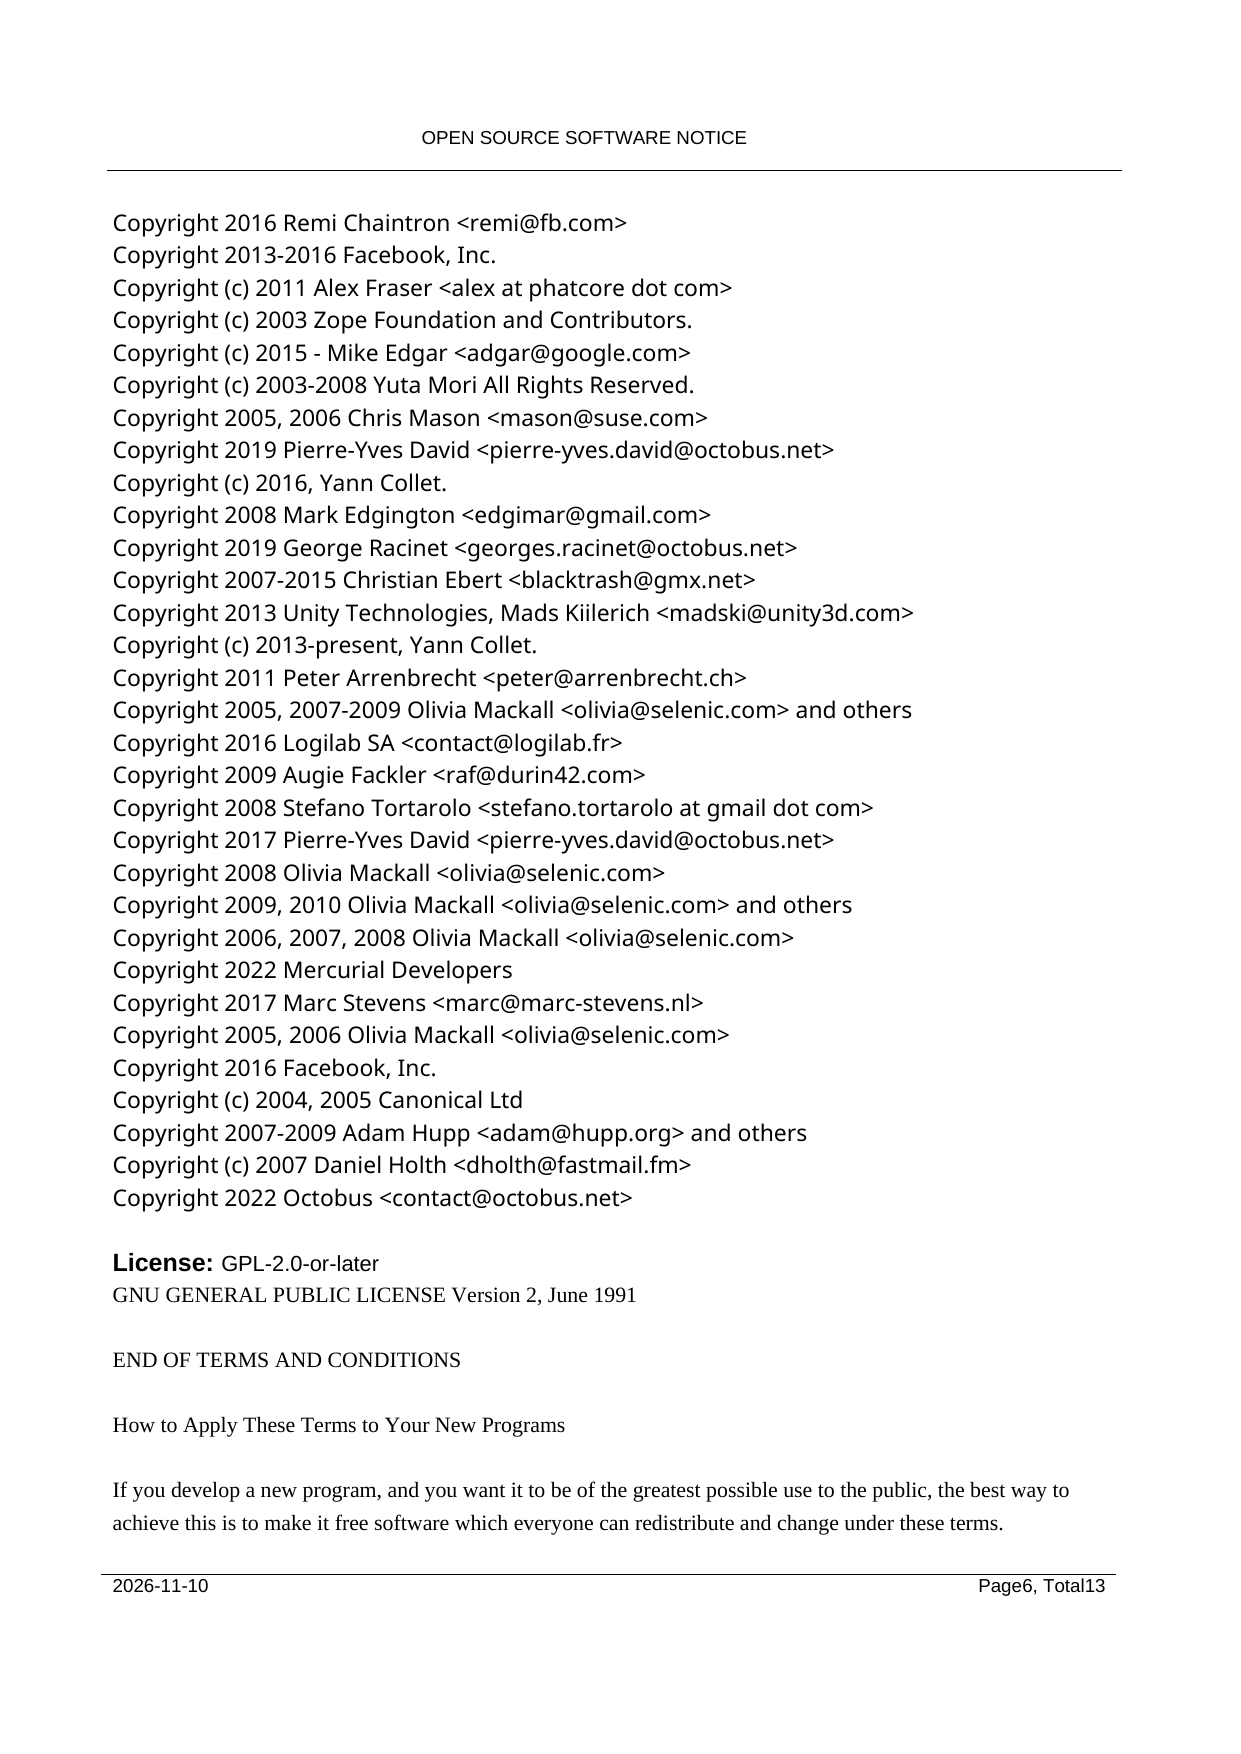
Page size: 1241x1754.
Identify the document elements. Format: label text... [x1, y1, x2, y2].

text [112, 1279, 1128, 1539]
text License: GPL-2.0-or-later [112, 1246, 1128, 1279]
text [112, 206, 1128, 1246]
